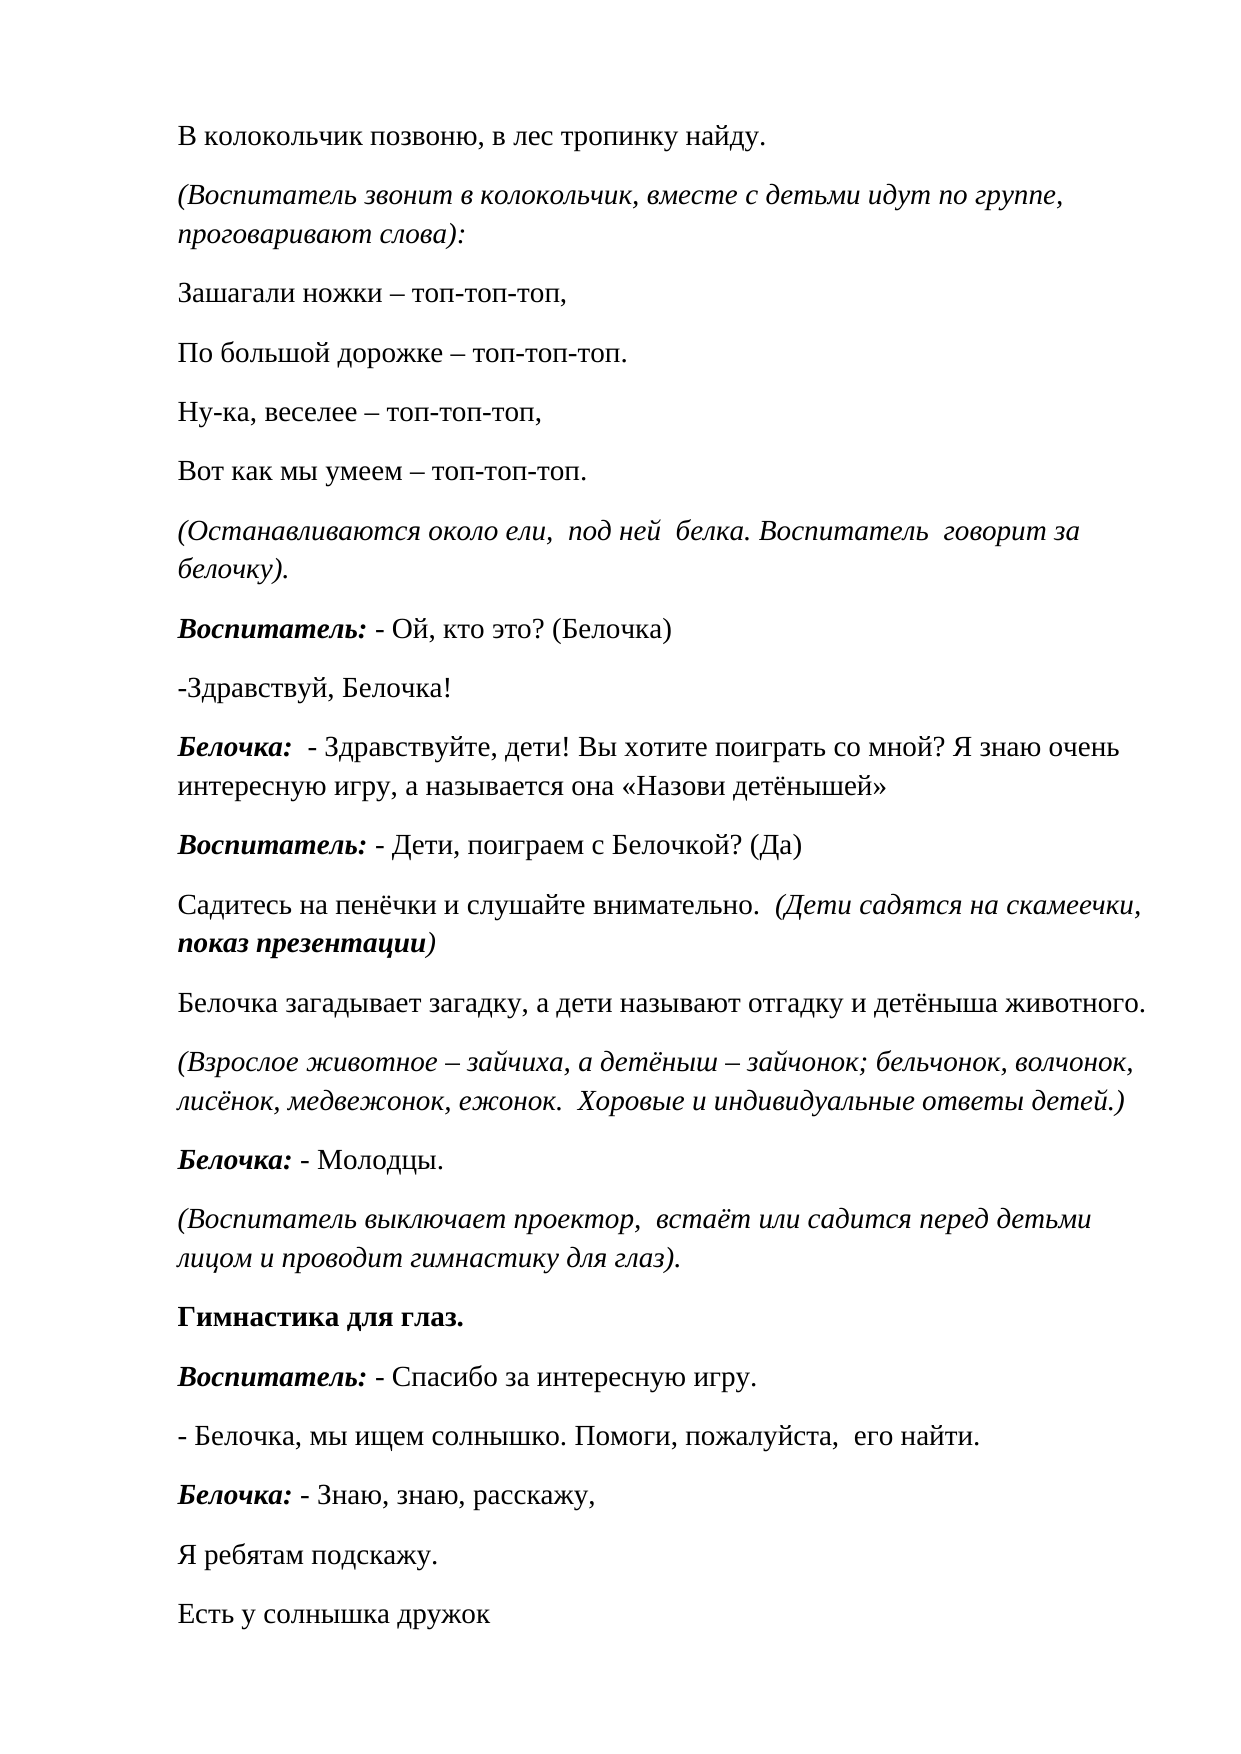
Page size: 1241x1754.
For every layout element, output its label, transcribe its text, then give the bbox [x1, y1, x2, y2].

text Зашагали ножки – топ-топ-топ, [177, 275, 1152, 309]
text Воспитатель: - Ой, кто это? (Белочка) [177, 611, 1152, 644]
text По большой дорожке – топ-топ-топ. [177, 335, 1152, 368]
text Воспитатель: - Дети, поиграем с Белочкой? (Да) [177, 827, 1152, 861]
text Белочка: - Молодцы. [177, 1142, 1152, 1176]
text (Останавливаются около ели, под ней белка. Воспитатель говорит за белочку). [177, 513, 1152, 585]
text Белочка: - Знаю, знаю, расскажу, [177, 1477, 1152, 1511]
text -Здравствуй, Белочка! [177, 670, 1152, 704]
text Белочка: - Здравствуйте, дети! Вы хотите поиграть со мной? Я знаю очень интересную игру, а называется она «Назови детёнышей» [177, 729, 1152, 802]
text Гимнастика для глаз. [177, 1299, 1152, 1333]
text (Воспитатель выключает проектор, встаёт или садится перед детьми лицом и проводит гимнастику для глаз). [177, 1201, 1152, 1273]
text Белочка загадывает загадку, а дети называют отгадку и детёныша животного. [177, 985, 1152, 1018]
text (Воспитатель звонит в колокольчик, вместе с детьми идут по группе, проговаривают слова): [177, 177, 1152, 249]
text Садитесь на пенёчки и слушайте внимательно. (Дети садятся на скамеечки, показ презентации) [177, 887, 1152, 959]
text Воспитатель: - Спасибо за интересную игру. [177, 1359, 1152, 1392]
text - Белочка, мы ищем солнышко. Помоги, пожалуйста, его найти. [177, 1418, 1152, 1452]
text Ну-ка, веселее – топ-топ-топ, [177, 394, 1152, 428]
text Вот как мы умеем – топ-топ-топ. [177, 453, 1152, 487]
text (Взрослое животное – зайчиха, а детёныш – зайчонок; бельчонок, волчонок, лисёнок, медвежонок, ежонок. Хоровые и индивидуальные ответы детей.) [177, 1044, 1152, 1116]
text В колокольчик позвоню, в лес тропинку найду. [177, 118, 1152, 152]
text Я ребятам подскажу. [177, 1537, 1152, 1570]
text Есть у солнышка дружок [177, 1596, 1152, 1630]
